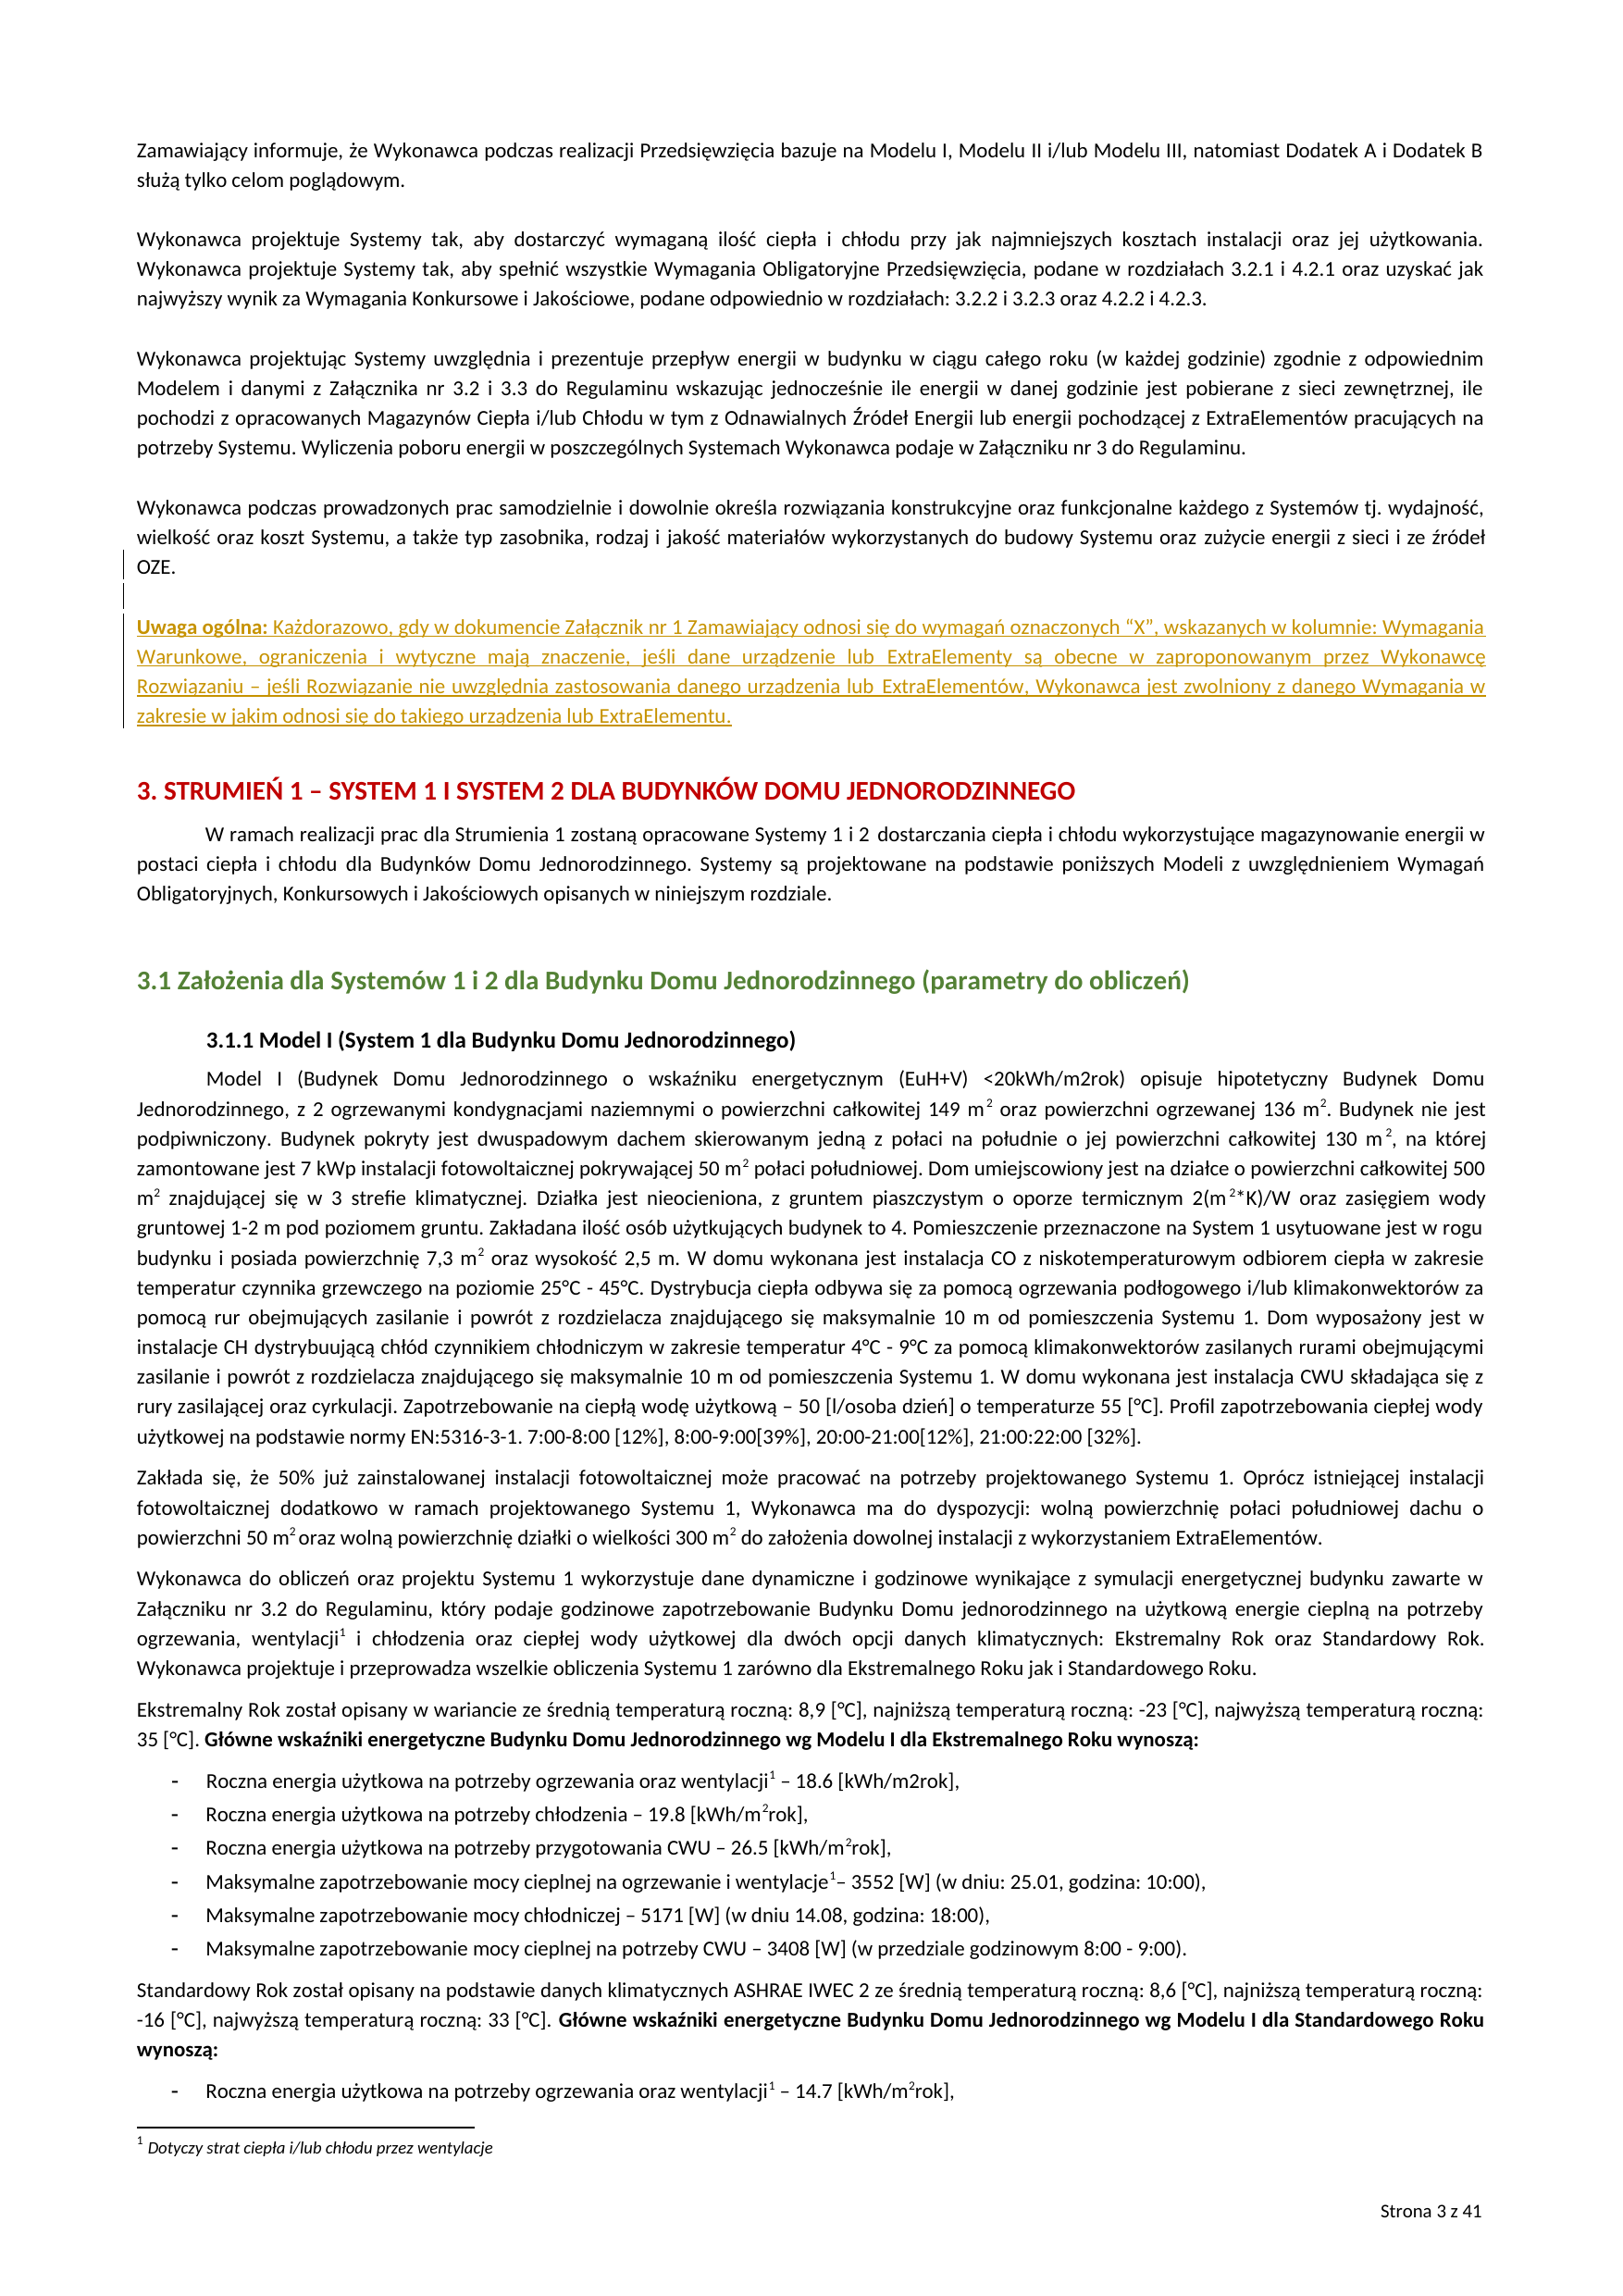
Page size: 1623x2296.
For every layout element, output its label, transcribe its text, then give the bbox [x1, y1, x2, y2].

subtitle 3.1 Założenia dla Systemów 1 i 2 dla Budynku Domu Jednorodzinnego (parametry do obliczeń) [137, 963, 1486, 996]
list Roczna energia użytkowa na potrzeby ogrzewania oraz wentylacji1 – 14.7 [kWh/m2rok], [171, 2078, 1486, 2104]
text Zakłada się, że 50% już zainstalowanej instalacji fotowoltaicznej może pracować na potrzeby projektowanego Systemu 1. Oprócz istniejącej instalacji fotowoltaicznej dodatkowo w ramach projektowanego Systemu 1, Wykonawca ma do dyspozycji: wolną powierzchnię połaci południowej dachu o powierzchni 50 m2 oraz wolną powierzchnię działki o wielkości 300 m2 do założenia dowolnej instalacji z wykorzystaniem ExtraElementów. [137, 1464, 1486, 1550]
list Maksymalne zapotrzebowanie mocy chłodniczej – 5171 [W] (w dniu 14.08, godzina: 18:00), [171, 1902, 1486, 1928]
text W ramach realizacji prac dla Strumienia 1 zostaną opracowane Systemy 1 i 2 dostarczania ciepła i chłodu wykorzystujące magazynowanie energii w postaci ciepła i chłodu dla Budynków Domu Jednorodzinnego. Systemy są projektowane na podstawie poniższych Modeli z uwzględnieniem Wymagań Obligatoryjnych, Konkursowych i Jakościowych opisanych w niniejszym rozdziale. [137, 821, 1486, 906]
text Model I (Budynek Domu Jednorodzinnego o wskaźniku energetycznym (EuH+V) <20kWh/m2rok) opisuje hipotetyczny Budynek Domu Jednorodzinnego, z 2 ogrzewanymi kondygnacjami naziemnymi o powierzchni całkowitej 149 m2 oraz powierzchni ogrzewanej 136 m2. Budynek nie jest podpiwniczony. Budynek pokryty jest dwuspadowym dachem skierowanym jedną z połaci na południe o jej powierzchni całkowitej 130 m2, na której zamontowane jest 7 kWp instalacji fotowoltaicznej pokrywającej 50 m2 połaci południowej. Dom umiejscowiony jest na działce o powierzchni całkowitej 500 m2 znajdującej się w 3 strefie klimatycznej. Działka jest nieocieniona, z gruntem piaszczystym o oporze termicznym 2(m2*K)/W oraz zasięgiem wody gruntowej 1-2 m pod poziomem gruntu. Zakładana ilość osób użytkujących budynek to 4. Pomieszczenie przeznaczone na System 1 usytuowane jest w rogu budynku i posiada powierzchnię 7,3 m2 oraz wysokość 2,5 m. W domu wykonana jest instalacja CO z niskotemperaturowym odbiorem ciepła w zakresie temperatur czynnika grzewczego na poziomie 25°C - 45°C. Dystrybucja ciepła odbywa się za pomocą ogrzewania podłogowego i/lub klimakonwektorów za pomocą rur obejmujących zasilanie i powrót z rozdzielacza znajdującego się maksymalnie 10 m od pomieszczenia Systemu 1. Dom wyposażony jest w instalacje CH dystrybuującą chłód czynnikiem chłodniczym w zakresie temperatur 4°C - 9°C za pomocą klimakonwektorów zasilanych rurami obejmującymi zasilanie i powrót z rozdzielacza znajdującego się maksymalnie 10 m od pomieszczenia Systemu 1. W domu wykonana jest instalacja CWU składająca się z rury zasilającej oraz cyrkulacji. Zapotrzebowanie na ciepłą wodę użytkową – 50 [l/osoba dzień] o temperaturze 55 [°C]. Profil zapotrzebowania ciepłej wody użytkowej na podstawie normy EN:5316-3-1. 7:00-8:00 [12%], 8:00-9:00[39%], 20:00-21:00[12%], 21:00:22:00 [32%]. [137, 1066, 1486, 1449]
subtitle 3. STRUMIEŃ 1 – SYSTEM 1 I SYSTEM 2 DLA BUDYNKÓW DOMU JEDNORODZINNEGO [137, 774, 1486, 807]
subtitle 3.1.1 Model I (System 1 dla Budynku Domu Jednorodzinnego) [137, 1025, 1486, 1054]
text Zamawiający informuje, że Wykonawca podczas realizacji Przedsięwzięcia bazuje na Modelu I, Modelu II i/lub Modelu III, natomiast Dodatek A i Dodatek B służą tylko celom poglądowym. [137, 137, 1486, 192]
list Maksymalne zapotrzebowanie mocy cieplnej na ogrzewanie i wentylacje1– 3552 [W] (w dniu: 25.01, godzina: 10:00), [171, 1868, 1486, 1894]
text Wykonawca projektując Systemy uwzględnia i prezentuje przepływ energii w budynku w ciągu całego roku (w każdej godzinie) zgodnie z odpowiednim Modelem i danymi z Załącznika nr 3.2 i 3.3 do Regulaminu wskazując jednocześnie ile energii w danej godzinie jest pobierane z sieci zewnętrznej, ile pochodzi z opracowanych Magazynów Ciepła i/lub Chłodu w tym z Odnawialnych Źródeł Energii lub energii pochodzącej z ExtraElementów pracujących na potrzeby Systemu. Wyliczenia poboru energii w poszczególnych Systemach Wykonawca podaje w Załączniku nr 3 do Regulaminu. [137, 345, 1486, 460]
text Wykonawca do obliczeń oraz projektu Systemu 1 wykorzystuje dane dynamiczne i godzinowe wynikające z symulacji energetycznej budynku zawarte w Załączniku nr 3.2 do Regulaminu, który podaje godzinowe zapotrzebowanie Budynku Domu jednorodzinnego na użytkową energie cieplną na potrzeby ogrzewania, wentylacji i chłodzenia oraz ciepłej wody użytkowej dla dwóch opcji danych klimatycznych: Ekstremalny Rok oraz Standardowy Rok. Wykonawca projektuje i przeprowadza wszelkie obliczenia Systemu 1 zarówno dla Ekstremalnego Roku jak i Standardowego Roku. [137, 1566, 1486, 1681]
text Ekstremalny Rok został opisany w wariancie ze średnią temperaturą roczną: 8,9 [°C], najniższą temperaturą roczną: -23 [°C], najwyższą temperaturą roczną: 35 [°C]. Główne wskaźniki energetyczne Budynku Domu Jednorodzinnego wg Modelu I dla Ekstremalnego Roku wynoszą: [137, 1696, 1486, 1752]
list Roczna energia użytkowa na potrzeby ogrzewania oraz wentylacji1 – 18.6 [kWh/m2rok], [171, 1768, 1486, 1793]
list Roczna energia użytkowa na potrzeby chłodzenia – 19.8 [kWh/m2rok], [171, 1801, 1486, 1827]
text Standardowy Rok został opisany na podstawie danych klimatycznych ASHRAE IWEC 2 ze średnią temperaturą roczną: 8,6 [°C], najniższą temperaturą roczną: -16 [°C], najwyższą temperaturą roczną: 33 [°C]. Główne wskaźniki energetyczne Budynku Domu Jednorodzinnego wg Modelu I dla Standardowego Roku wynoszą: [137, 1977, 1486, 2062]
list Roczna energia użytkowa na potrzeby przygotowania CWU – 26.5 [kWh/m2rok], [171, 1834, 1486, 1860]
text Wykonawca podczas prowadzonych prac samodzielnie i dowolnie określa rozwiązania konstrukcyjne oraz funkcjonalne każdego z Systemów tj. wydajność, wielkość oraz koszt Systemu, a także typ zasobnika, rodzaj i jakość materiałów wykorzystanych do budowy Systemu oraz zużycie energii z sieci i ze źródeł OZE. [137, 494, 1486, 579]
text Wykonawca projektuje Systemy tak, aby dostarczyć wymaganą ilość ciepła i chłodu przy jak najmniejszych kosztach instalacji oraz jej użytkowania. Wykonawca projektuje Systemy tak, aby spełnić wszystkie Wymagania Obligatoryjne Przedsięwzięcia, podane w rozdziałach 3.2.1 i 4.2.1 oraz uzyskać jak najwyższy wynik za Wymagania Konkursowe i Jakościowe, podane odpowiednio w rozdziałach: 3.2.2 i 3.2.3 oraz 4.2.2 i 4.2.3. [137, 226, 1486, 312]
list Maksymalne zapotrzebowanie mocy cieplnej na potrzeby CWU – 3408 [W] (w przedziale godzinowym 8:00 - 9:00). [171, 1935, 1486, 1961]
